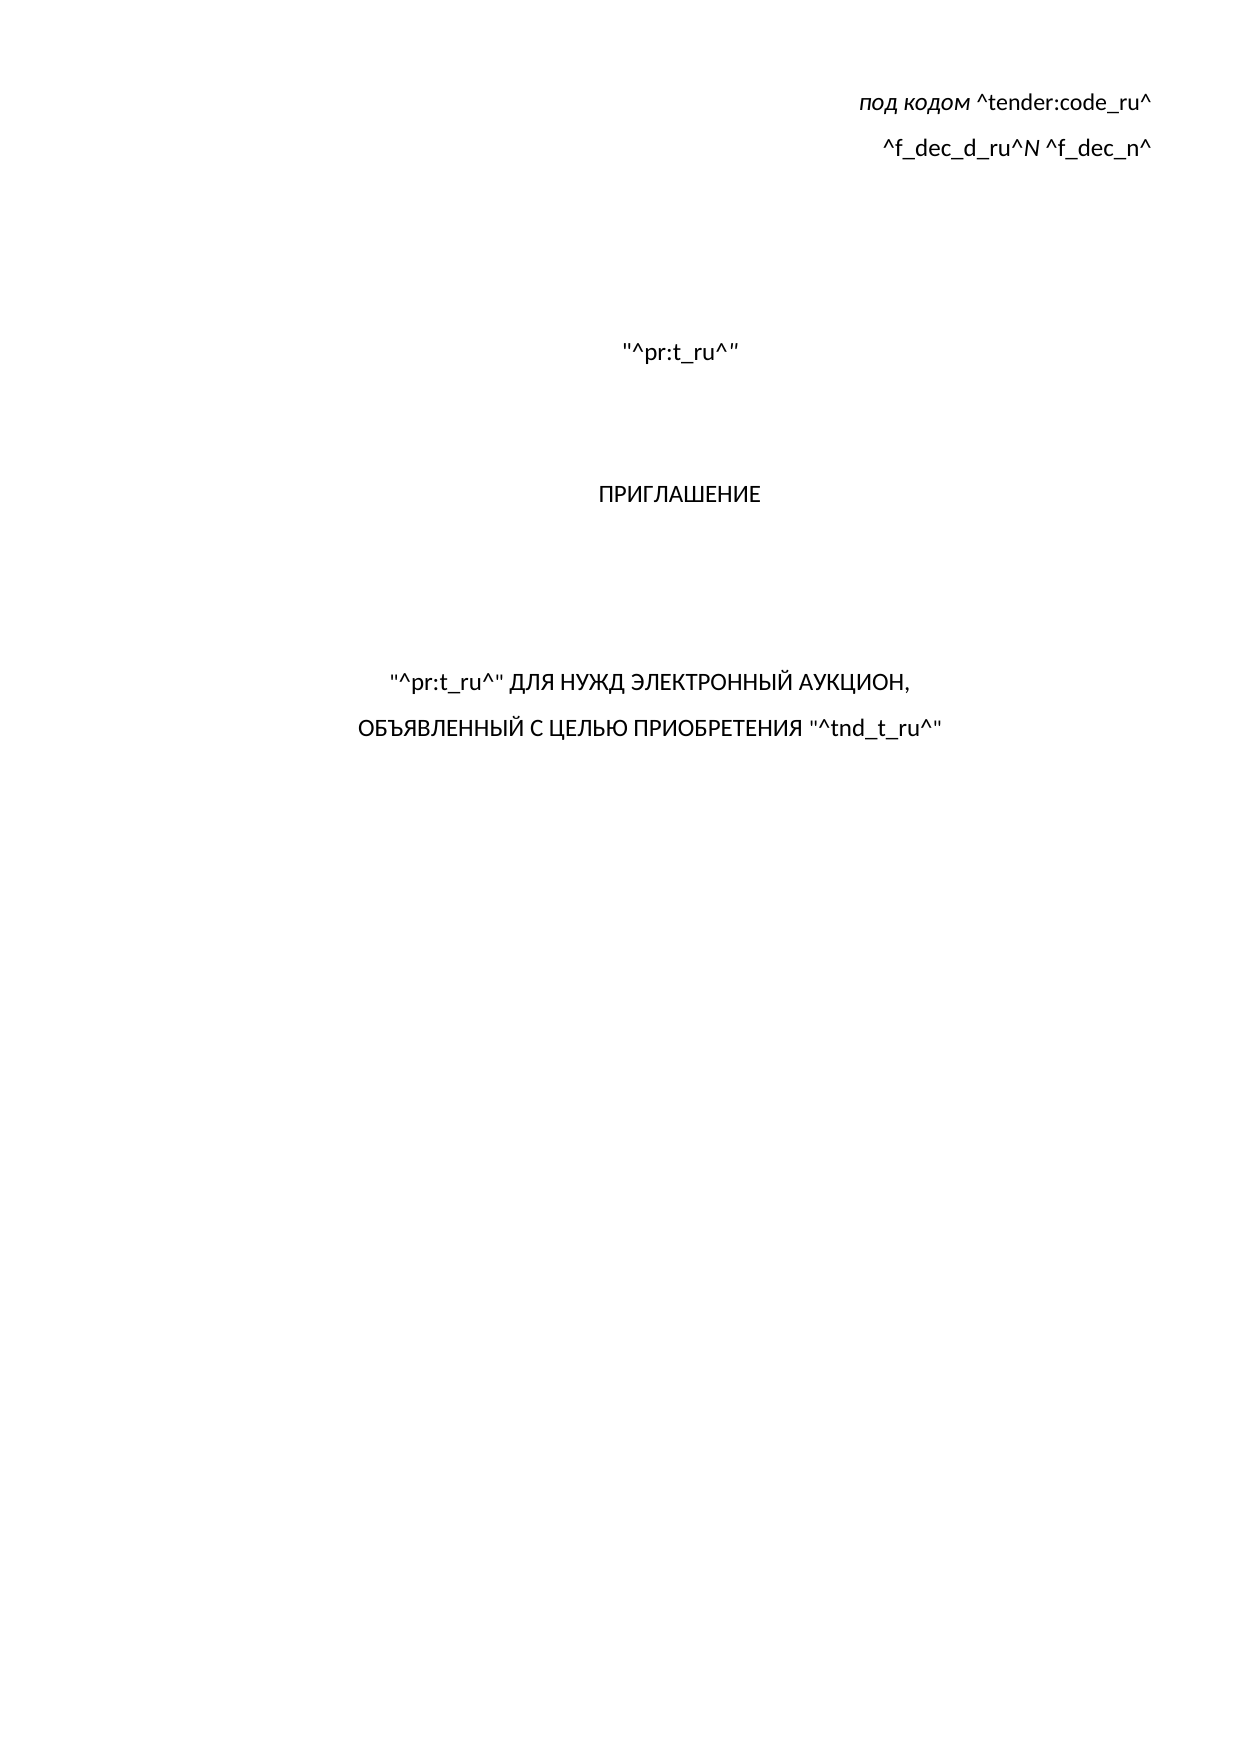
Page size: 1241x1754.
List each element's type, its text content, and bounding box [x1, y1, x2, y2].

text "^pr:t_ru^" [148, 336, 1152, 367]
text ПРИГЛАШЕНИЕ [148, 478, 1152, 508]
text "^pr:t_ru^" ДЛЯ НУЖД ЭЛЕКТРОННЫЙ АУКЦИОН, [148, 666, 1152, 697]
text ОБЪЯВЛЕННЫЙ С ЦЕЛЬЮ ПРИОБРЕТЕНИЯ "^tnd_t_ru^" [148, 712, 1152, 743]
text под кодом ^tender:code_ru^ ^f_dec_d_ru^N ^f_dec_n^ [148, 86, 1152, 163]
